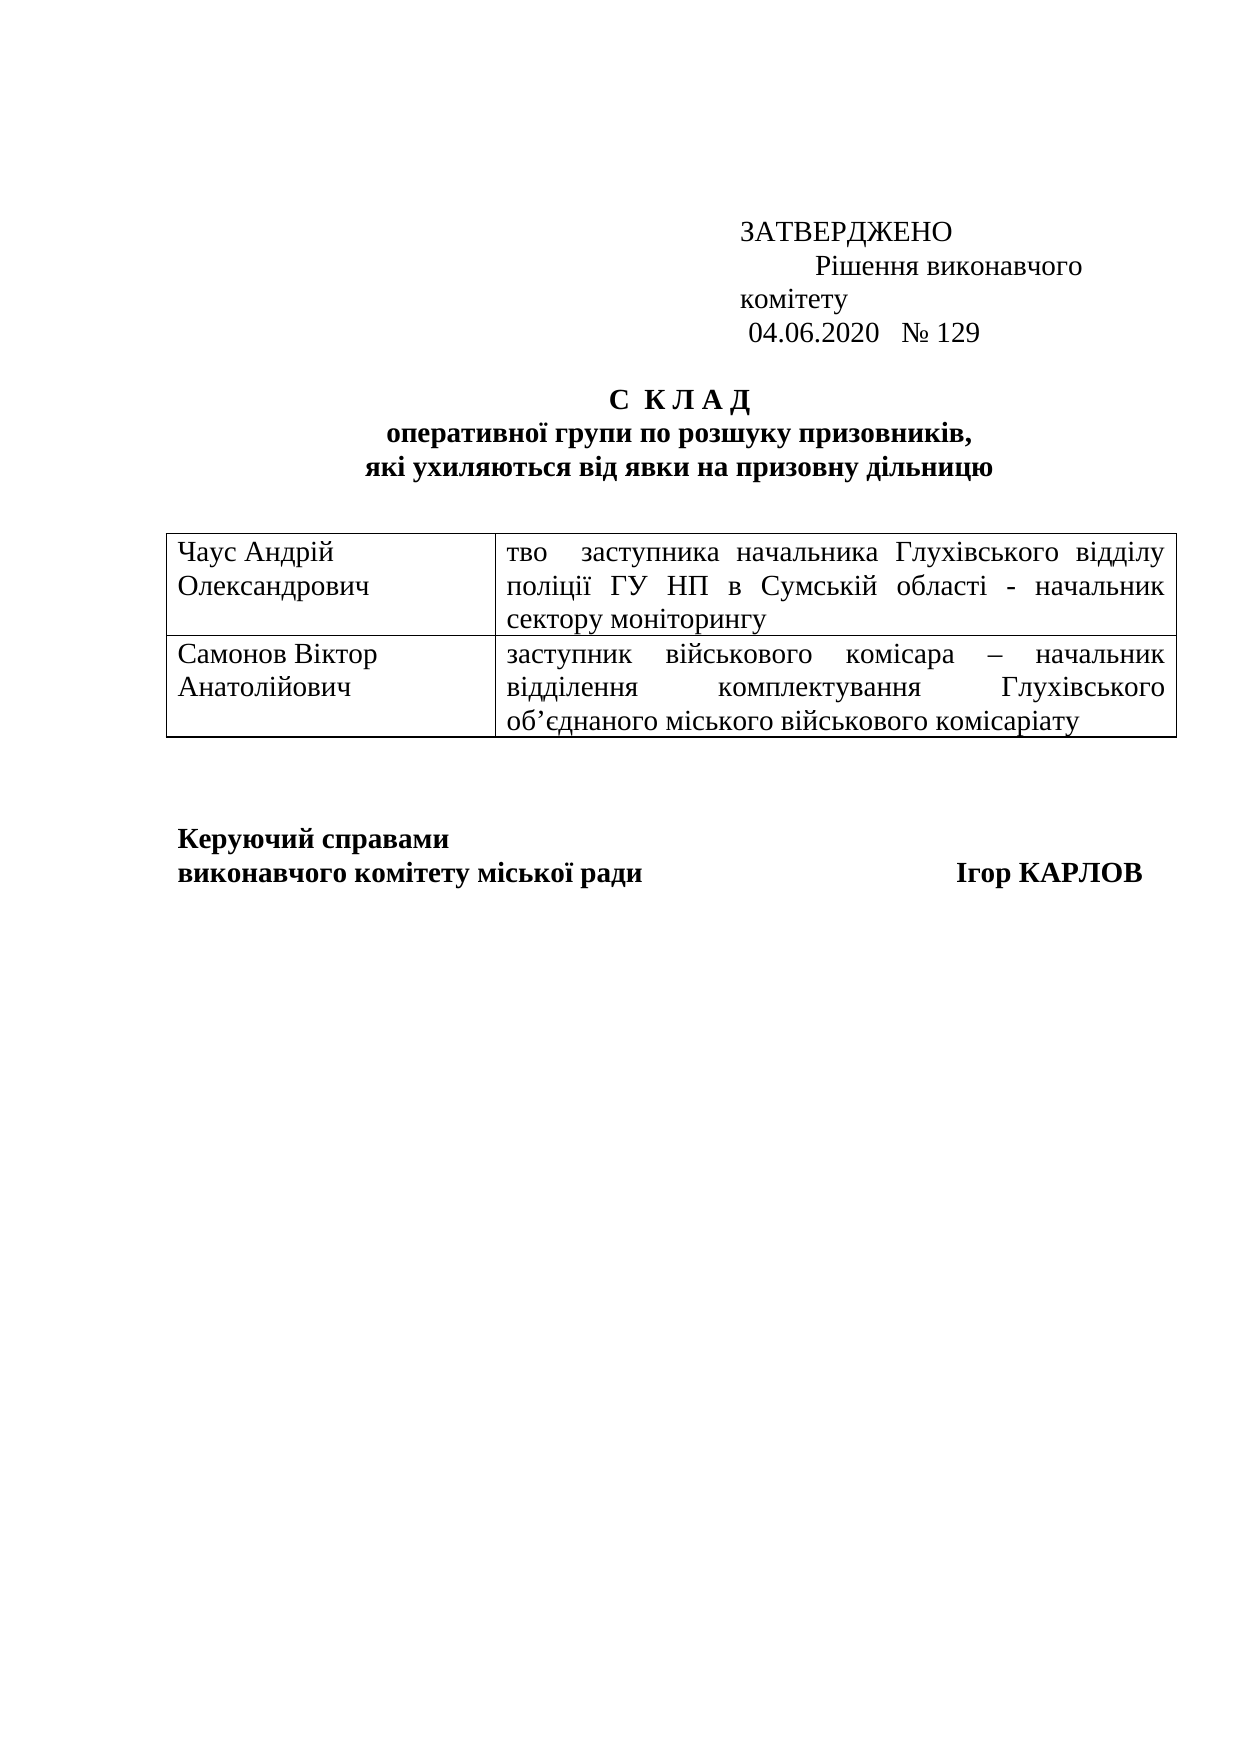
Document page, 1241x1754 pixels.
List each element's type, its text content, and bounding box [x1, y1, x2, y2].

text Керуючий справами [177, 821, 1181, 855]
text які ухиляються від явки на призовну дільницю [177, 449, 1181, 483]
table_cell заступник військового комісара – начальник відділення комплектування Глухівського об’єднаного міського військового комісаріату [496, 636, 1176, 736]
text виконавчого комітету міської ради Ігор КАРЛОВ [177, 855, 1181, 922]
table_cell Самонов Віктор Анатолійович [167, 636, 495, 736]
subtitle ЗАТВЕРДЖЕНО [740, 214, 1181, 248]
table_header тво заступника начальника Глухівського відділу поліції ГУ НП в Сумській області - начальник сектору моніторингу [496, 534, 1176, 635]
text Рішення виконавчого комітету [740, 248, 1181, 315]
text оперативної групи по розшуку призовників, [177, 416, 1181, 449]
table_header Чаус Андрій Олександрович [167, 534, 495, 635]
text 04.06.2020 № 129 [177, 315, 1181, 348]
text С К Л А Д [177, 382, 1181, 416]
